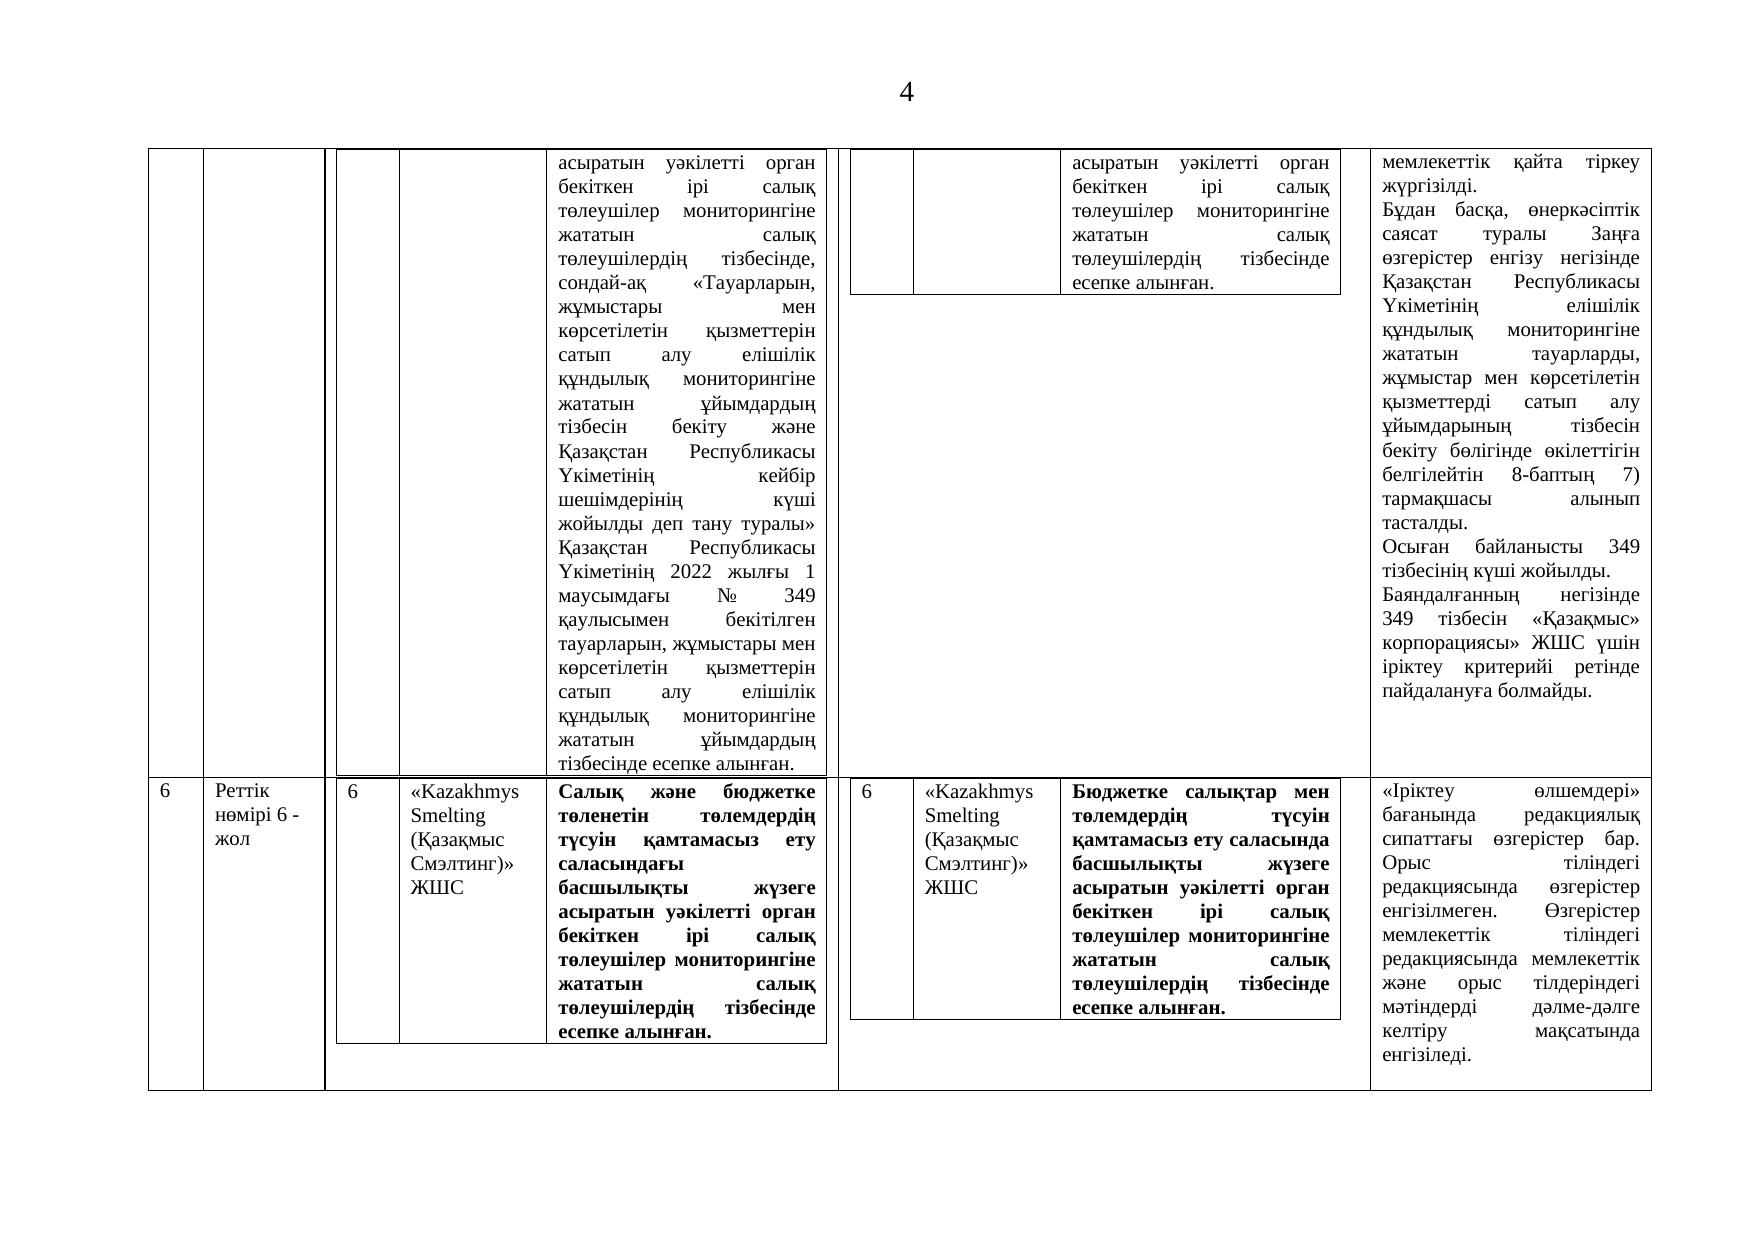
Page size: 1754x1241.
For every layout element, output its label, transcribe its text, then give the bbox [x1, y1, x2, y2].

table_cell [326, 149, 838, 777]
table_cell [204, 149, 324, 777]
table_cell [839, 149, 1370, 777]
table_cell Реттік нөмірі 6 - жол [204, 778, 324, 1090]
table_cell [839, 778, 1370, 1090]
table_cell «Іріктеу өлшемдері» бағанында редакциялық сипаттағы өзгерістер бар. Орыс тіліндегі редакциясында өзгерістер енгізілмеген. Өзгерістер мемлекеттік тіліндегі редакциясында мемлекеттік және орыс тілдеріндегі мәтіндерді дәлме-дәлге келтіру мақсатында енгізіледі. [1371, 778, 1651, 1090]
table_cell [1371, 149, 1651, 777]
table_cell 6 [149, 778, 203, 1090]
table_cell 5 [149, 149, 203, 777]
table_cell [326, 778, 838, 1090]
